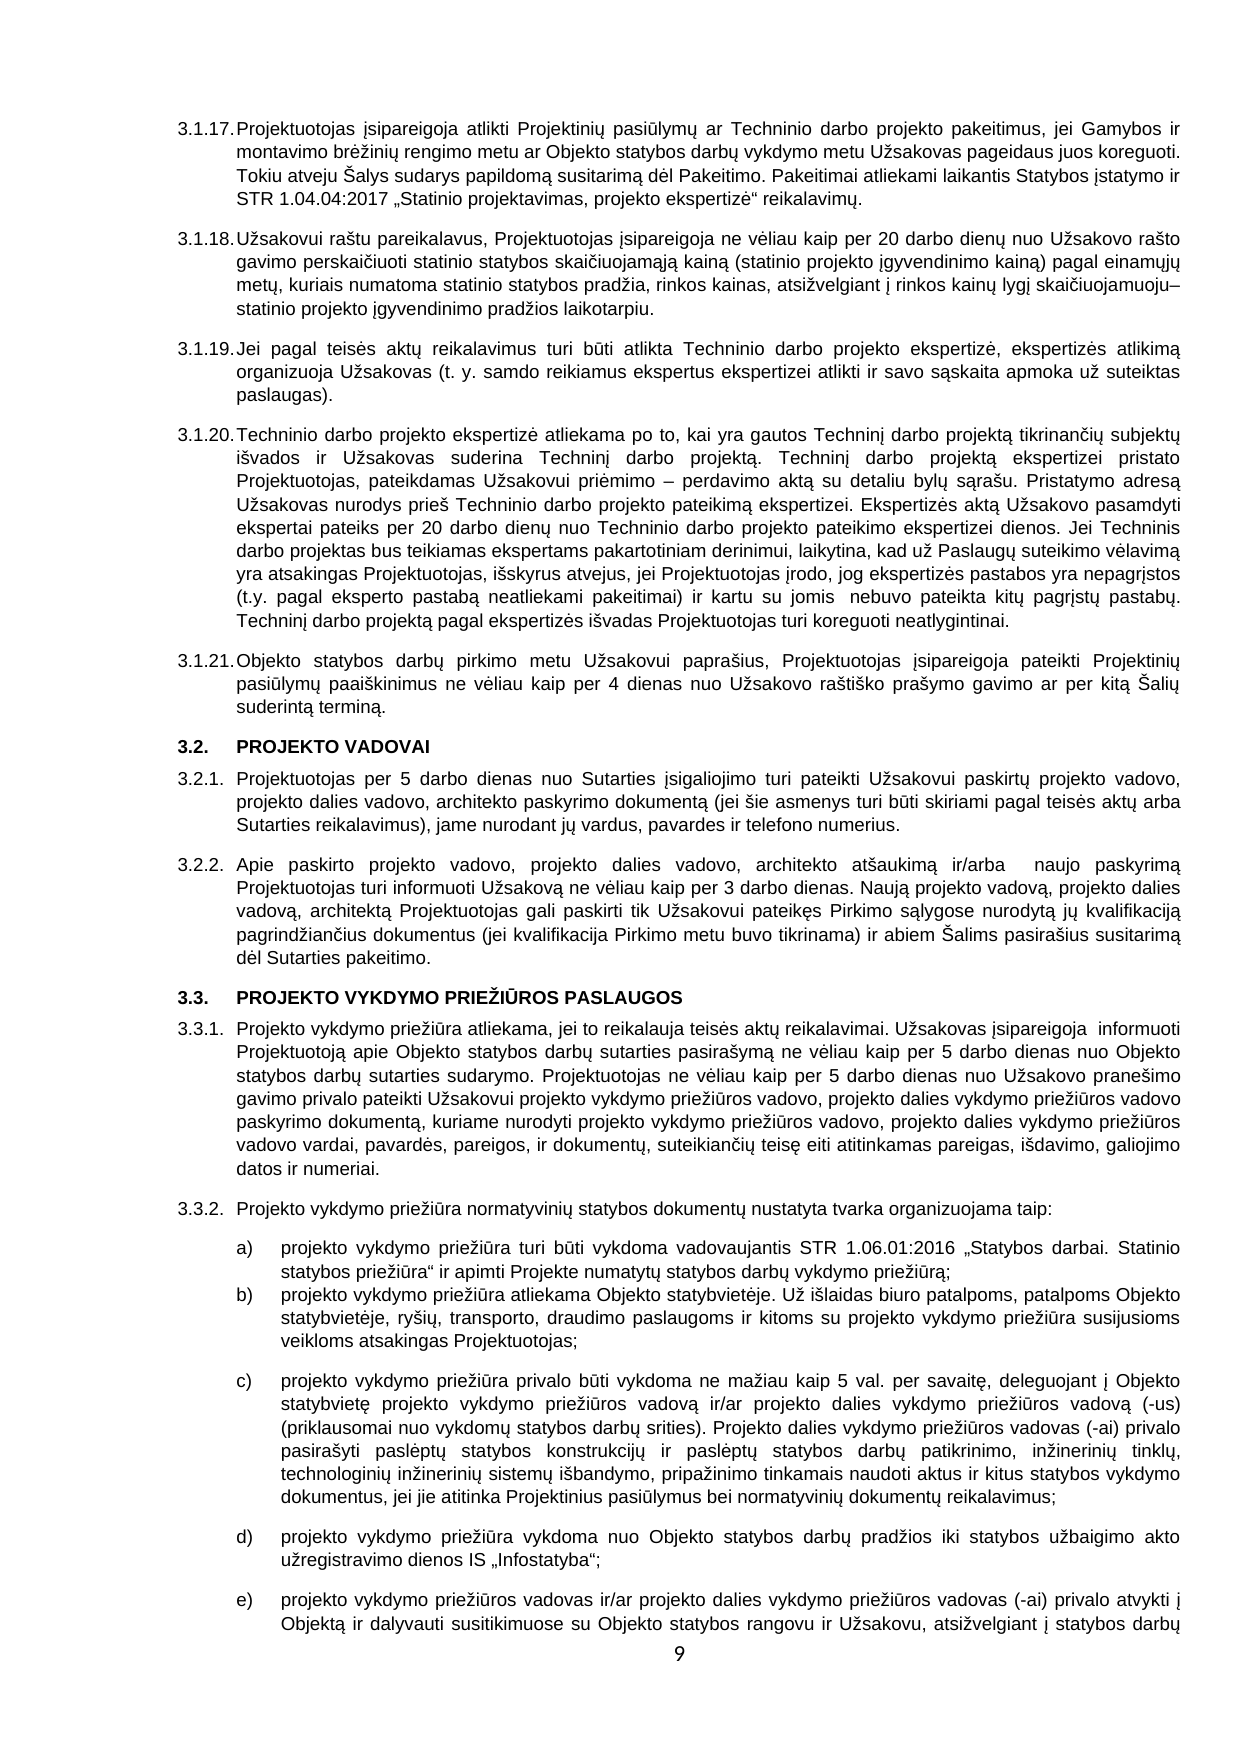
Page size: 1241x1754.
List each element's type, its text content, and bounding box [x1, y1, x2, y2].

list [236, 1589, 1181, 1634]
subtitle PROJEKTO VYKDYMO PRIEŽIŪROS PASLAUGOS [177, 986, 1181, 1008]
list projekto vykdymo priežiūra turi būti vykdoma vadovaujantis STR 1.06.01:2016 „Statybos darbai. Statinio statybos priežiūra“ ir apimti Projekte numatytų statybos darbų vykdymo priežiūrą; [236, 1237, 1181, 1282]
list Projekto vykdymo priežiūra atliekama, jei to reikalauja teisės aktų reikalavimai. Užsakovas įsipareigoja informuoti Projektuotoją apie Objekto statybos darbų sutarties pasirašymą ne vėliau kaip per 5 darbo dienas nuo Objekto statybos darbų sutarties sudarymo. Projektuotojas ne vėliau kaip per 5 darbo dienas nuo Užsakovo pranešimo gavimo privalo pateikti Užsakovui projekto vykdymo priežiūros vadovo, projekto dalies vykdymo priežiūros vadovo paskyrimo dokumentą, kuriame nurodyti projekto vykdymo priežiūros vadovo, projekto dalies vykdymo priežiūros vadovo vardai, pavardės, pareigos, ir dokumentų, suteikiančių teisę eiti atitinkamas pareigas, išdavimo, galiojimo datos ir numeriai. [177, 1018, 1181, 1179]
list Projekto vykdymo priežiūra normatyvinių statybos dokumentų nustatyta tvarka organizuojama taip: [177, 1197, 1181, 1219]
list Apie paskirto projekto vadovo, projekto dalies vadovo, architekto atšaukimą ir/arba naujo paskyrimą Projektuotojas turi informuoti Užsakovą ne vėliau kaip per 3 darbo dienas. Naują projekto vadovą, projekto dalies vadovą, architektą Projektuotojas gali paskirti tik Užsakovui pateikęs Pirkimo sąlygose nurodytą jų kvalifikaciją pagrindžiančius dokumentus (jei kvalifikacija Pirkimo metu buvo tikrinama) ir abiem Šalims pasirašius susitarimą dėl Sutarties pakeitimo. [177, 854, 1181, 968]
list Projektuotojas per 5 darbo dienas nuo Sutarties įsigaliojimo turi pateikti Užsakovui paskirtų projekto vadovo, projekto dalies vadovo, architekto paskyrimo dokumentą (jei šie asmenys turi būti skiriami pagal teisės aktų arba Sutarties reikalavimus), jame nurodant jų vardus, pavardes ir telefono numerius. [177, 767, 1181, 835]
list Techninio darbo projekto ekspertizė atliekama po to, kai yra gautos Techninį darbo projektą tikrinančių subjektų išvados ir Užsakovas suderina Techninį darbo projektą. Techninį darbo projektą ekspertizei pristato Projektuotojas, pateikdamas Užsakovui priėmimo – perdavimo aktą su detaliu bylų sąrašu. Pristatymo adresą Užsakovas nurodys prieš Techninio darbo projekto pateikimą ekspertizei. Ekspertizės aktą Užsakovo pasamdyti ekspertai pateiks per 20 darbo dienų nuo Techninio darbo projekto pateikimo ekspertizei dienos. Jei Techninis darbo projektas bus teikiamas ekspertams pakartotiniam derinimui, laikytina, kad už Paslaugų suteikimo vėlavimą yra atsakingas Projektuotojas, išskyrus atvejus, jei Projektuotojas įrodo, jog ekspertizės pastabos yra nepagrįstos (t.y. pagal eksperto pastabą neatliekami pakeitimai) ir kartu su jomis nebuvo pateikta kitų pagrįstų pastabų. Techninį darbo projektą pagal ekspertizės išvadas Projektuotojas turi koreguoti neatlygintinai. [177, 424, 1181, 631]
list Jei pagal teisės aktų reikalavimus turi būti atlikta Techninio darbo projekto ekspertizė, ekspertizės atlikimą organizuoja Užsakovas (t. y. samdo reikiamus ekspertus ekspertizei atlikti ir savo sąskaita apmoka už suteiktas paslaugas). [177, 337, 1181, 405]
subtitle PROJEKTO VADOVAI [177, 736, 1181, 757]
list Projektuotojas įsipareigoja atlikti Projektinių pasiūlymų ar Techninio darbo projekto pakeitimus, jei Gamybos ir montavimo brėžinių rengimo metu ar Objekto statybos darbų vykdymo metu Užsakovas pageidaus juos koreguoti. Tokiu atveju Šalys sudarys papildomą susitarimą dėl Pakeitimo. Pakeitimai atliekami laikantis Statybos įstatymo ir STR 1.04.04:2017 „Statinio projektavimas, projekto ekspertizė“ reikalavimų. [177, 118, 1181, 209]
list Užsakovui raštu pareikalavus, Projektuotojas įsipareigoja ne vėliau kaip per 20 darbo dienų nuo Užsakovo rašto gavimo perskaičiuoti statinio statybos skaičiuojamąją kainą (statinio projekto įgyvendinimo kainą) pagal einamųjų metų, kuriais numatoma statinio statybos pradžia, rinkos kainas, atsižvelgiant į rinkos kainų lygį skaičiuojamuoju‒statinio projekto įgyvendinimo pradžios laikotarpiu. [177, 228, 1181, 319]
list projekto vykdymo priežiūra privalo būti vykdoma ne mažiau kaip 5 val. per savaitę, deleguojant į Objekto statybvietę projekto vykdymo priežiūros vadovą ir/ar projekto dalies vykdymo priežiūros vadovą (-us) (priklausomai nuo vykdomų statybos darbų srities). Projekto dalies vykdymo priežiūros vadovas (-ai) privalo pasirašyti paslėptų statybos konstrukcijų ir paslėptų statybos darbų patikrinimo, inžinerinių tinklų, technologinių inžinerinių sistemų išbandymo, pripažinimo tinkamais naudoti aktus ir kitus statybos vykdymo dokumentus, jei jie atitinka Projektinius pasiūlymus bei normatyvinių dokumentų reikalavimus; [236, 1370, 1181, 1508]
list projekto vykdymo priežiūra vykdoma nuo Objekto statybos darbų pradžios iki statybos užbaigimo akto užregistravimo dienos IS „Infostatyba“; [236, 1526, 1181, 1571]
list projekto vykdymo priežiūra atliekama Objekto statybvietėje. Už išlaidas biuro patalpoms, patalpoms Objekto statybvietėje, ryšių, transporto, draudimo paslaugoms ir kitoms su projekto vykdymo priežiūra susijusioms veikloms atsakingas Projektuotojas; [236, 1284, 1181, 1352]
list Objekto statybos darbų pirkimo metu Užsakovui paprašius, Projektuotojas įsipareigoja pateikti Projektinių pasiūlymų paaiškinimus ne vėliau kaip per 4 dienas nuo Užsakovo raštiško prašymo gavimo ar per kitą Šalių suderintą terminą. [177, 649, 1181, 717]
